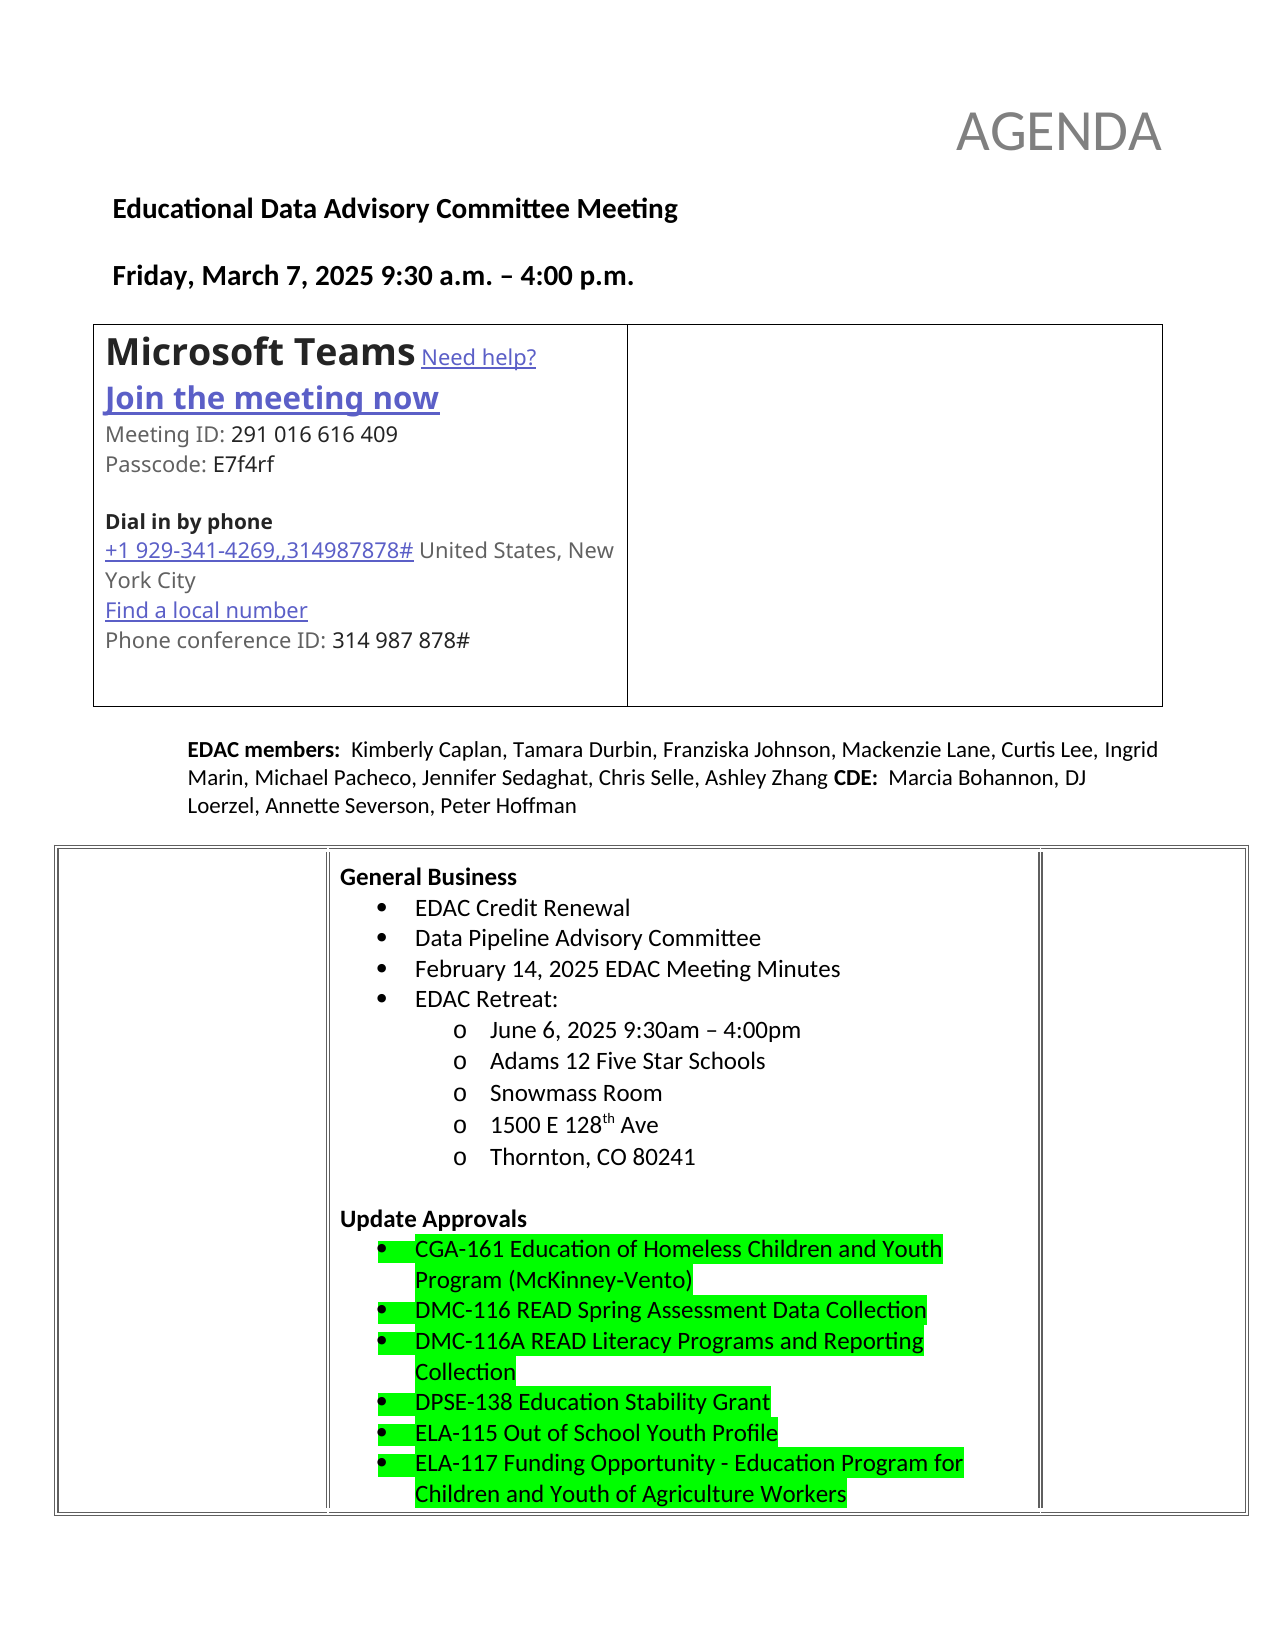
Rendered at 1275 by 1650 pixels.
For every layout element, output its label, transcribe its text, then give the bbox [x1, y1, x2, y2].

subtitle Educational Data Advisory Committee Meeting [112, 190, 1162, 226]
title AGENDA [112, 94, 1162, 165]
subtitle Friday, March 7, 2025 9:30 a.m. – 4:00 p.m. [112, 257, 1162, 293]
table_header Microsoft Teams Need help? Join the meeting now Meeting ID: 291 016 616 409 Passcode: E7f4rf Dial in by phone +1 929-341-4269,,314987878# United States, New York City Find a local number Phone conference ID: 314 987 878# [94, 325, 627, 706]
table_header [1041, 849, 1245, 1511]
table_header [628, 325, 1162, 706]
list EDAC members: Kimberly Caplan, Tamara Durbin, Franziska Johnson, Mackenzie Lane, Curtis Lee, Ingrid Marin, Michael Pacheco, Jennifer Sedaghat, Chris Selle, Ashley Zhang CDE: Marcia Bohannon, DJ Loerzel, Annette Severson, Peter Hoffman [187, 735, 1162, 819]
table_header [56, 846, 328, 1511]
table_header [328, 846, 1041, 1511]
